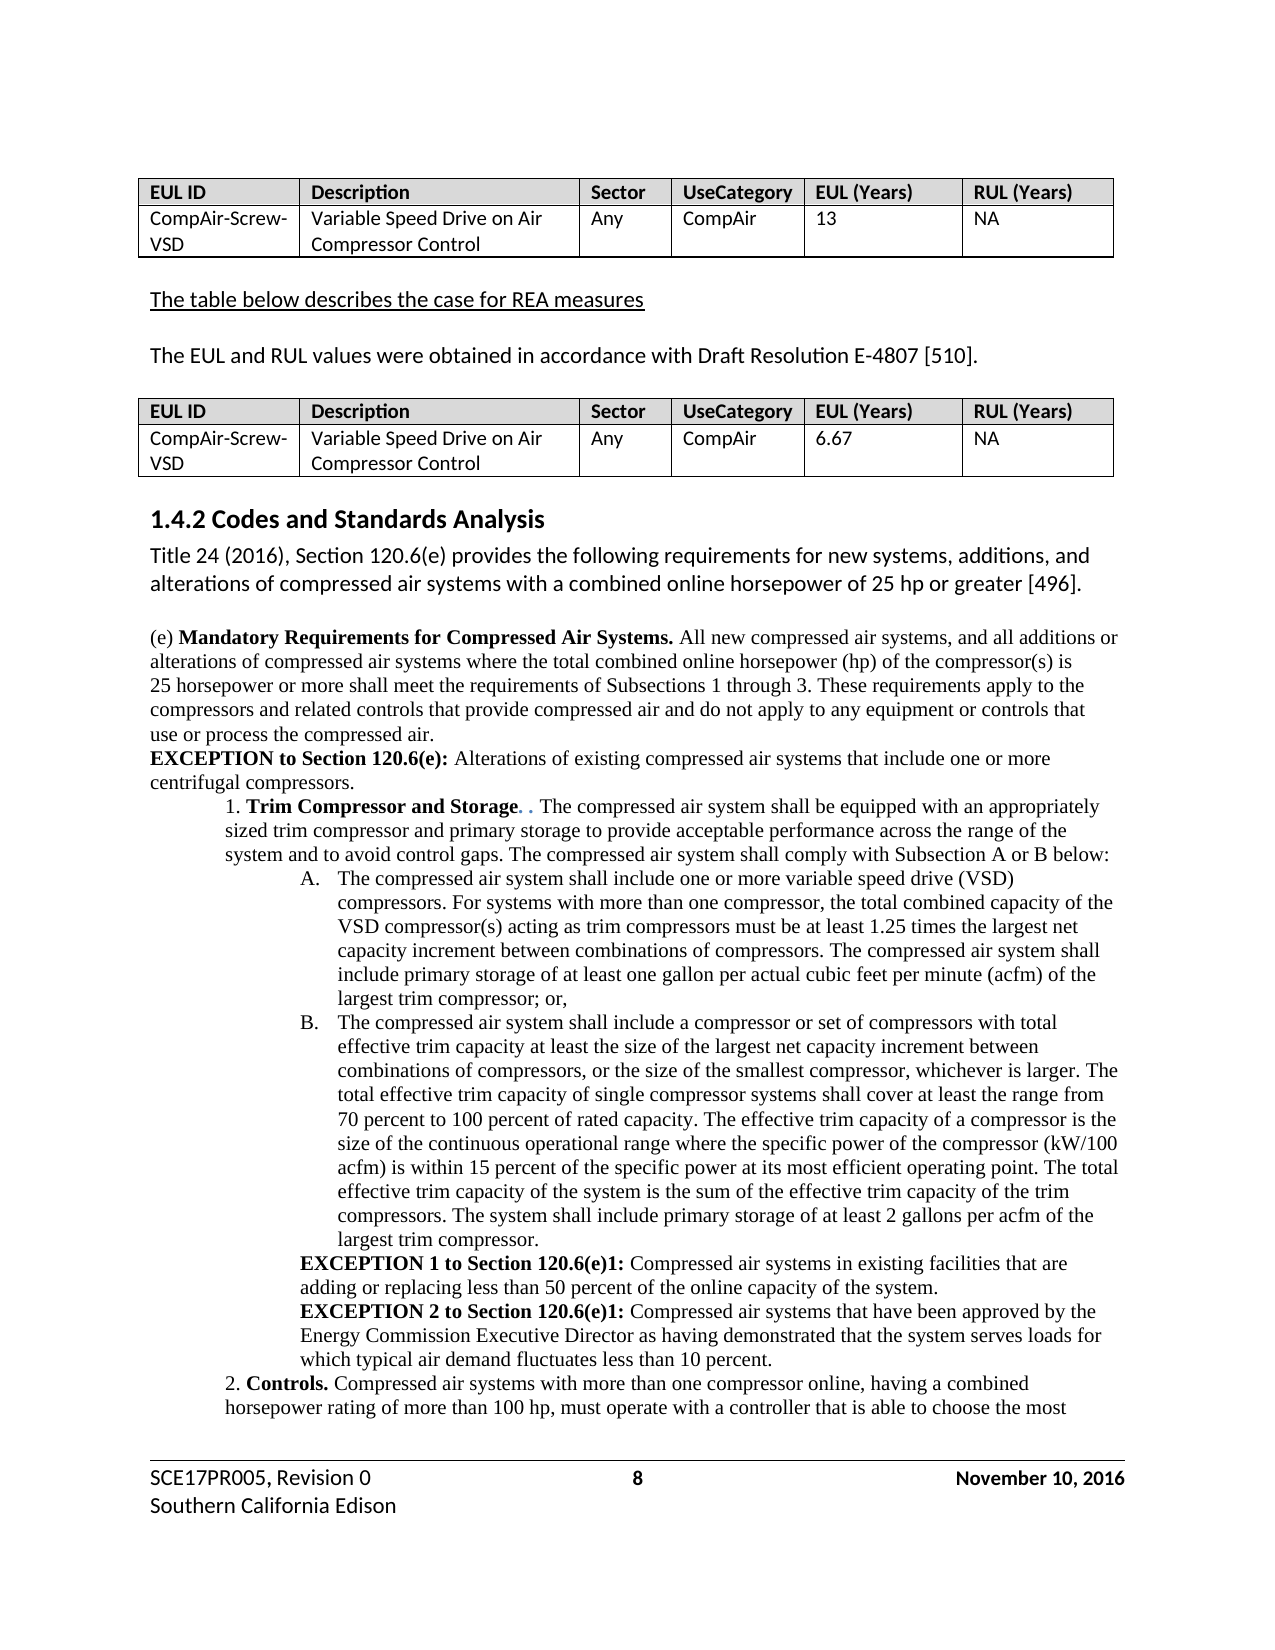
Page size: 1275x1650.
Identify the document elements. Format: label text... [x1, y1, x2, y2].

table_cell 13 [805, 206, 962, 256]
text EXCEPTION to Section 120.6(e): Alterations of existing compressed air systems that include one or more centrifugal compressors. [150, 746, 1125, 794]
table_cell CompAir-Screw-VSD [139, 425, 299, 476]
text Title 24 (2016), Section 120.6(e) provides the following requirements for new systems, additions, and alterations of compressed air systems with a combined online horsepower of 25 hp or greater [496]. [150, 541, 1125, 597]
table_header EUL (Years) [805, 399, 962, 424]
table_cell 6.67 [805, 425, 962, 476]
text (e) Mandatory Requirements for Compressed Air Systems. All new compressed air systems, and all additions or [150, 625, 1125, 649]
table_cell Any [580, 206, 671, 256]
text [225, 1371, 1125, 1419]
subtitle 1.4.2 Codes and Standards Analysis [150, 502, 1125, 535]
table_header Description [300, 179, 579, 204]
text 1. Trim Compressor and Storage. . The compressed air system shall be equipped with an appropriately sized trim compressor and primary storage to provide acceptable performance across the range of the system and to avoid control gaps. The compressed air system shall comply with Subsection A or B below: [225, 794, 1125, 866]
table_header EUL ID [139, 179, 299, 204]
table_header UseCategory [672, 179, 804, 204]
table_header Description [300, 399, 579, 424]
text The EUL and RUL values were obtained in accordance with Draft Resolution E-4807 [510]. [150, 341, 1125, 369]
list The compressed air system shall include a compressor or set of compressors with total effective trim capacity at least the size of the largest net capacity increment between combinations of compressors, or the size of the smallest compressor, whichever is larger. The total effective trim capacity of single compressor systems shall cover at least the range from 70 percent to 100 percent of rated capacity. The effective trim capacity of a compressor is the size of the continuous operational range where the specific power of the compressor (kW/100 acfm) is within 15 percent of the specific power at its most efficient operating point. The total effective trim capacity of the system is the sum of the effective trim capacity of the trim compressors. The system shall include primary storage of at least 2 gallons per acfm of the largest trim compressor. [300, 1010, 1125, 1251]
table_cell CompAir-Screw-VSD [139, 206, 299, 256]
text use or process the compressed air. [150, 721, 1125, 746]
table_header EUL (Years) [805, 179, 962, 204]
text alterations of compressed air systems where the total combined online horsepower (hp) of the compressor(s) is [150, 649, 1125, 673]
table_cell Variable Speed Drive on Air Compressor Control [300, 206, 579, 256]
table_header Sector [580, 399, 671, 424]
table_cell Any [580, 425, 671, 476]
table_header Sector [580, 179, 671, 204]
table_header RUL (Years) [963, 399, 1113, 424]
text 25 horsepower or more shall meet the requirements of Subsections 1 through 3. These requirements apply to the compressors and related controls that provide compressed air and do not apply to any equipment or controls that [150, 673, 1125, 721]
table_cell CompAir [672, 206, 804, 256]
table_cell NA [963, 425, 1113, 476]
table_header UseCategory [672, 399, 804, 424]
table_header EUL ID [139, 399, 299, 424]
text EXCEPTION 1 to Section 120.6(e)1: Compressed air systems in existing facilities that are adding or replacing less than 50 percent of the online capacity of the system. [300, 1251, 1125, 1299]
table_header RUL (Years) [963, 179, 1113, 204]
text The table below describes the case for REA measures [150, 285, 1125, 313]
table_cell CompAir [672, 425, 804, 476]
list The compressed air system shall include one or more variable speed drive (VSD) compressors. For systems with more than one compressor, the total combined capacity of the VSD compressor(s) acting as trim compressors must be at least 1.25 times the largest net capacity increment between combinations of compressors. The compressed air system shall include primary storage of at least one gallon per actual cubic feet per minute (acfm) of the largest trim compressor; or, [300, 866, 1125, 1010]
table_cell NA [963, 206, 1113, 256]
text EXCEPTION 2 to Section 120.6(e)1: Compressed air systems that have been approved by the Energy Commission Executive Director as having demonstrated that the system serves loads for which typical air demand fluctuates less than 10 percent. [300, 1299, 1125, 1371]
table_cell Variable Speed Drive on Air Compressor Control [300, 425, 579, 476]
